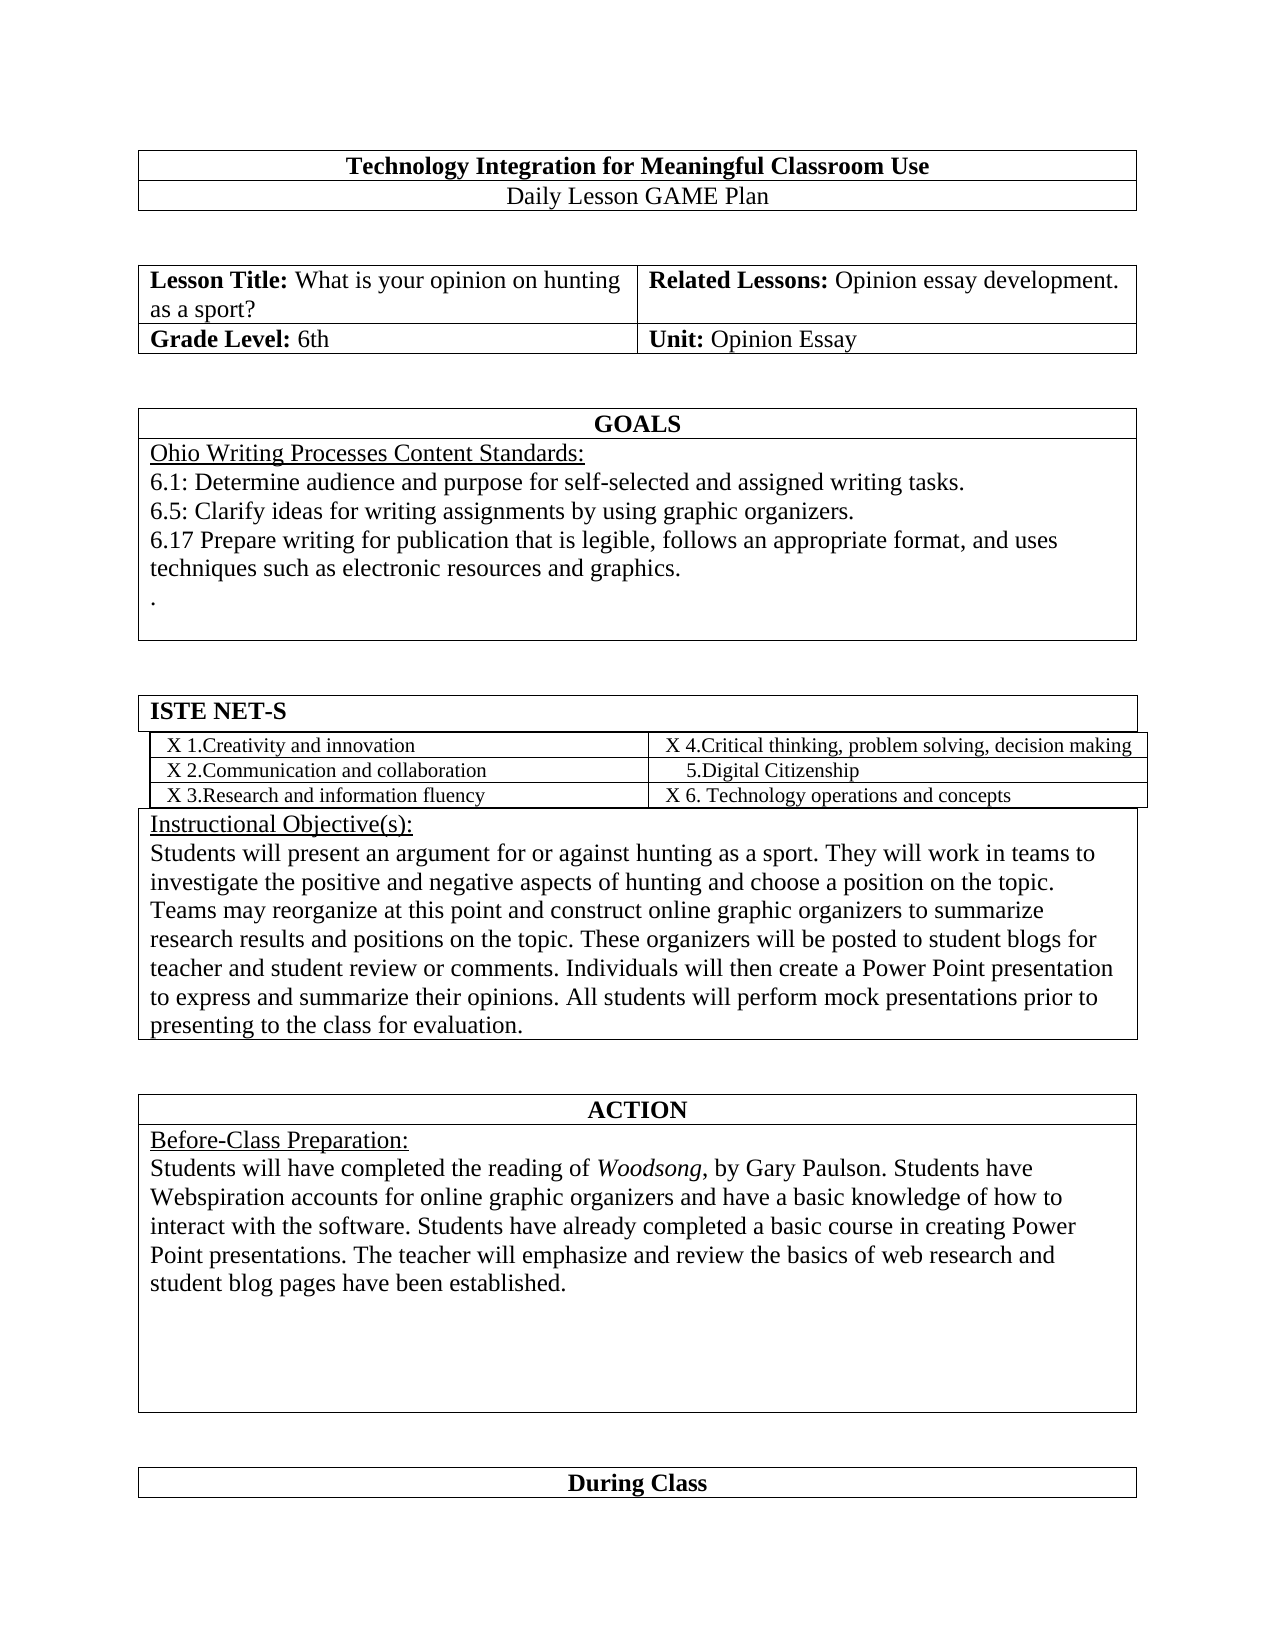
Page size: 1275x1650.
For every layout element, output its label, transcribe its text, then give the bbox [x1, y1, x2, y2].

table_cell Before-Class Preparation: Students will have completed the reading of Woodsong, by Gary Paulson. Students have Webspiration accounts for online graphic organizers and have a basic knowledge of how to interact with the software. Students have already completed a basic course in creating Power Point presentations. The teacher will emphasize and review the basics of web research and student blog pages have been established. [139, 1125, 1136, 1412]
table_header ACTION [139, 1095, 1136, 1124]
table_cell X 2.Communication and collaboration [151, 758, 648, 782]
table_cell Unit: Opinion Essay [638, 324, 1136, 353]
table_header GOALS [139, 409, 1136, 437]
table_cell Grade Level: 6th [139, 324, 637, 353]
table_header During Class [139, 1468, 1136, 1497]
table_header Related Lessons: Opinion essay development. [638, 266, 1136, 323]
table_cell Daily Lesson GAME Plan [139, 181, 1136, 209]
table_header X 4.Critical thinking, problem solving, decision making [649, 733, 1147, 757]
table_header Technology Integration for Meaningful Classroom Use [139, 151, 1136, 180]
table_header X 1.Creativity and innovation [151, 733, 648, 757]
table_header Lesson Title: What is your opinion on hunting as a sport? [139, 266, 637, 323]
table_cell Ohio Writing Processes Content Standards: 6.1: Determine audience and purpose for self-selected and assigned writing tasks. 6.5: Clarify ideas for writing assignments by using graphic organizers. 6.17 Prepare writing for publication that is legible, follows an appropriate format, and uses techniques such as electronic resources and graphics. . [139, 439, 1136, 640]
table_cell X 6. Technology operations and concepts [649, 783, 1147, 807]
table_cell 5.Digital Citizenship [649, 758, 1147, 782]
table_cell X 3.Research and information fluency [151, 783, 648, 807]
table_header ISTE NET-S [139, 696, 1137, 731]
table_header Instructional Objective(s): Students will present an argument for or against hunting as a sport. They will work in teams to investigate the positive and negative aspects of hunting and choose a position on the topic. Teams may reorganize at this point and construct online graphic organizers to summarize research results and positions on the topic. These organizers will be posted to student blogs for teacher and student review or comments. Individuals will then create a Power Point presentation to express and summarize their opinions. All students will perform mock presentations prior to presenting to the class for evaluation. [139, 809, 1137, 1039]
